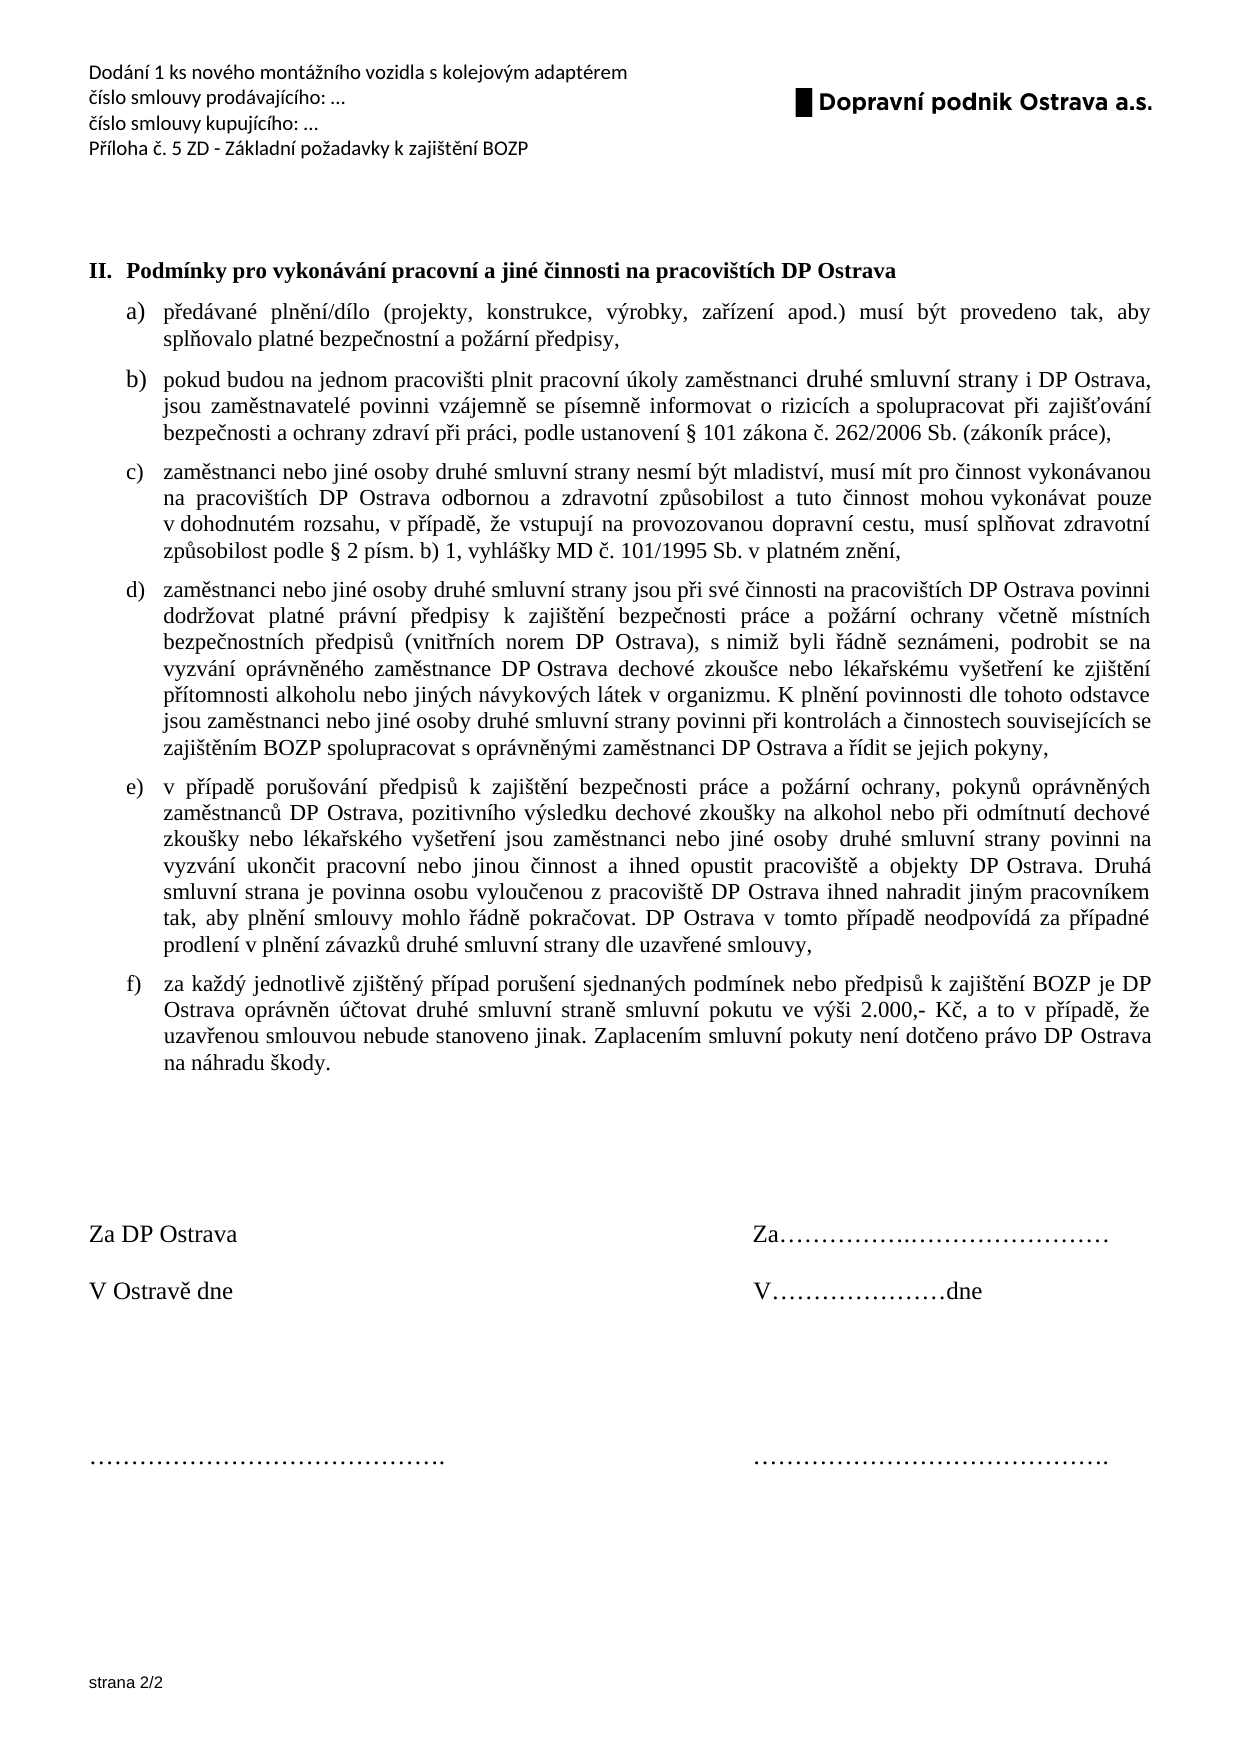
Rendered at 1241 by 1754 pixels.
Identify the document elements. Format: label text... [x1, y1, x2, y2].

text Za DP Ostrava Za…………….…………………… [89, 1219, 1152, 1248]
text II. Podmínky pro vykonávání pracovní a jiné činnosti na pracovištích DP Ostrava [89, 257, 1152, 284]
text f) za každý jednotlivě zjištěný případ porušení sjednaných podmínek nebo předpisů k zajištění BOZP je DP Ostrava oprávněn účtovat druhé smluvní straně smluvní pokutu ve výši 2.000,- Kč, a to v případě, že uzavřenou smlouvou nebude stanoveno jinak. Zaplacením smluvní pokuty není dotčeno právo DP Ostrava na náhradu škody. [126, 970, 1152, 1075]
text V Ostravě dne V…………………dne [89, 1276, 1152, 1305]
text e) v případě porušování předpisů k zajištění bezpečnosti práce a požární ochrany, pokynů oprávněných zaměstnanců DP Ostrava, pozitivního výsledku dechové zkoušky na alkohol nebo při odmítnutí dechové zkoušky nebo lékařského vyšetření jsou zaměstnanci nebo jiné osoby druhé smluvní strany povinni na vyzvání ukončit pracovní nebo jinou činnost a ihned opustit pracoviště a objekty DP Ostrava. Druhá smluvní strana je povinna osobu vyloučenou z pracoviště DP Ostrava ihned nahradit jiným pracovníkem tak, aby plnění smlouvy mohlo řádně pokračovat. DP Ostrava v tomto případě neodpovídá za případné prodlení v plnění závazků druhé smluvní strany dle uzavřené smlouvy, [126, 773, 1152, 957]
list zaměstnanci nebo jiné osoby druhé smluvní strany jsou při své činnosti na pracovištích DP Ostrava povinni dodržovat platné právní předpisy k zajištění bezpečnosti práce a požární ochrany včetně místních bezpečnostních předpisů (vnitřních norem DP Ostrava), s nimiž byli řádně seznámeni, podrobit se na vyzvání oprávněného zaměstnance DP Ostrava dechové zkoušce nebo lékařskému vyšetření ke zjištění přítomnosti alkoholu nebo jiných návykových látek v organizmu. K plnění povinnosti dle tohoto odstavce jsou zaměstnanci nebo jiné osoby druhé smluvní strany povinni při kontrolách a činnostech souvisejících se zajištěním BOZP spolupracovat s oprávněnými zaměstnanci DP Ostrava a řídit se jejich pokyny, [126, 576, 1152, 760]
picture [795, 88, 1152, 117]
list pokud budou na jednom pracovišti plnit pracovní úkoly zaměstnanci druhé smluvní strany i DP Ostrava, jsou zaměstnavatelé povinni vzájemně se písemně informovat o rizicích a spolupracovat při zajišťování bezpečnosti a ochrany zdraví při práci, podle ustanovení § 101 zákona č. 262/2006 Sb. (zákoník práce), [126, 364, 1152, 445]
list předávané plnění/dílo (projekty, konstrukce, výrobky, zařízení apod.) musí být provedeno tak, aby splňovalo platné bezpečnostní a požární předpisy, [126, 296, 1152, 351]
text c) zaměstnanci nebo jiné osoby druhé smluvní strany nesmí být mladiství, musí mít pro činnost vykonávanou na pracovištích DP Ostrava odbornou a zdravotní způsobilost a tuto činnost mohou vykonávat pouze v dohodnutém rozsahu, v případě, že vstupují na provozovanou dopravní cestu, musí splňovat zdravotní způsobilost podle § 2 písm. b) 1, vyhlášky MD č. 101/1995 Sb. v platném znění, [126, 458, 1152, 563]
text ……………………………………. ……………………………………. [89, 1441, 1152, 1470]
